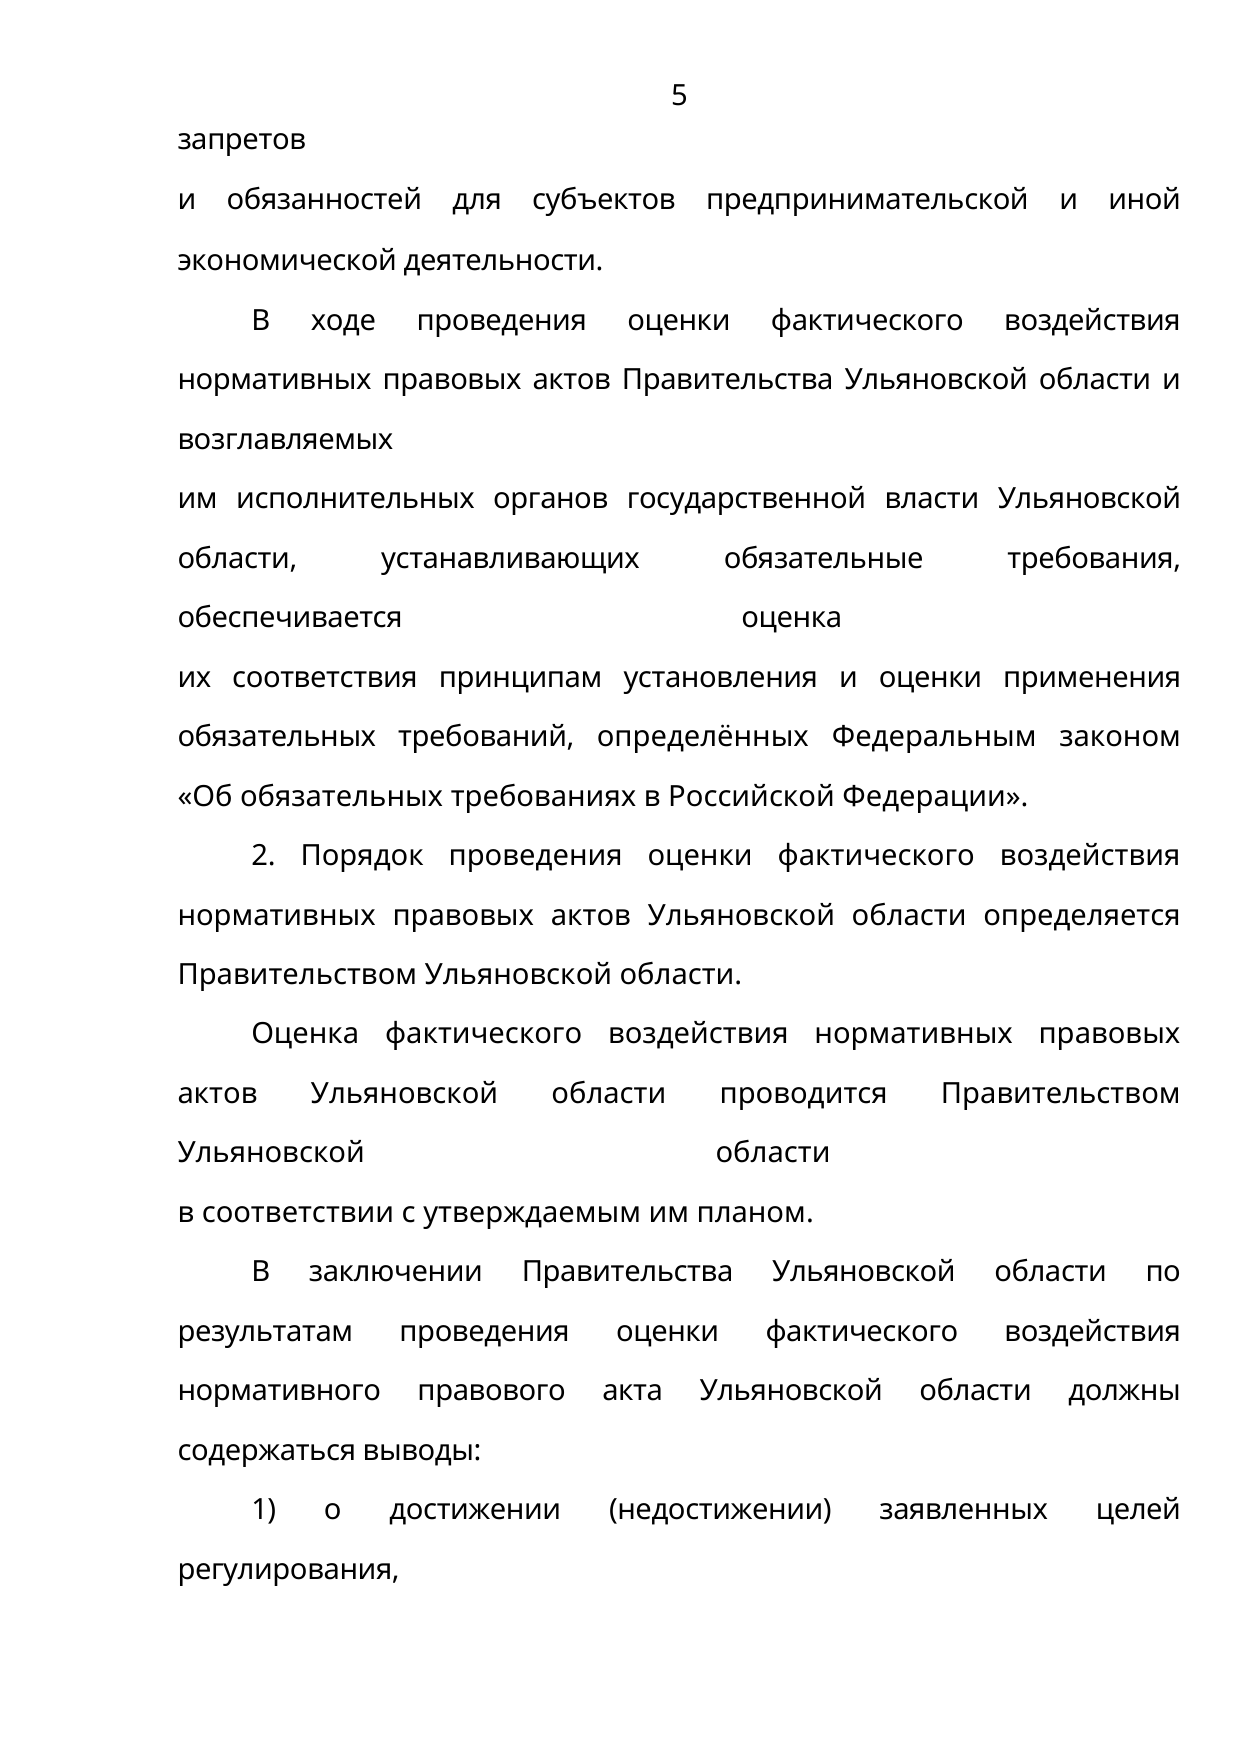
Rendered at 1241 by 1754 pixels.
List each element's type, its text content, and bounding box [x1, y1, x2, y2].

text В заключении Правительства Ульяновской области по результатам проведения оценки фактического воздействия нормативного правового акта Ульяновской области должны содержаться выводы: [177, 1251, 1181, 1469]
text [177, 1489, 1181, 1588]
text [177, 118, 1181, 278]
text В ходе проведения оценки фактического воздействия нормативных правовых актов Правительства Ульяновской области и возглавляемых им исполнительных органов государственной власти Ульяновской области, устанавливающих обязательные требования, обеспечивается оценка их соответствия принципам установления и оценки применения обязательных требований, определённых Федеральным законом «Об обязательных требованиях в Российской Федерации». [177, 299, 1181, 814]
text 2. Порядок проведения оценки фактического воздействия нормативных правовых актов Ульяновской области определяется Правительством Ульяновской области. [177, 834, 1181, 993]
text Оценка фактического воздействия нормативных правовых актов Ульяновской области проводится Правительством Ульяновской области в соответствии с утверждаемым им планом. [177, 1013, 1181, 1231]
